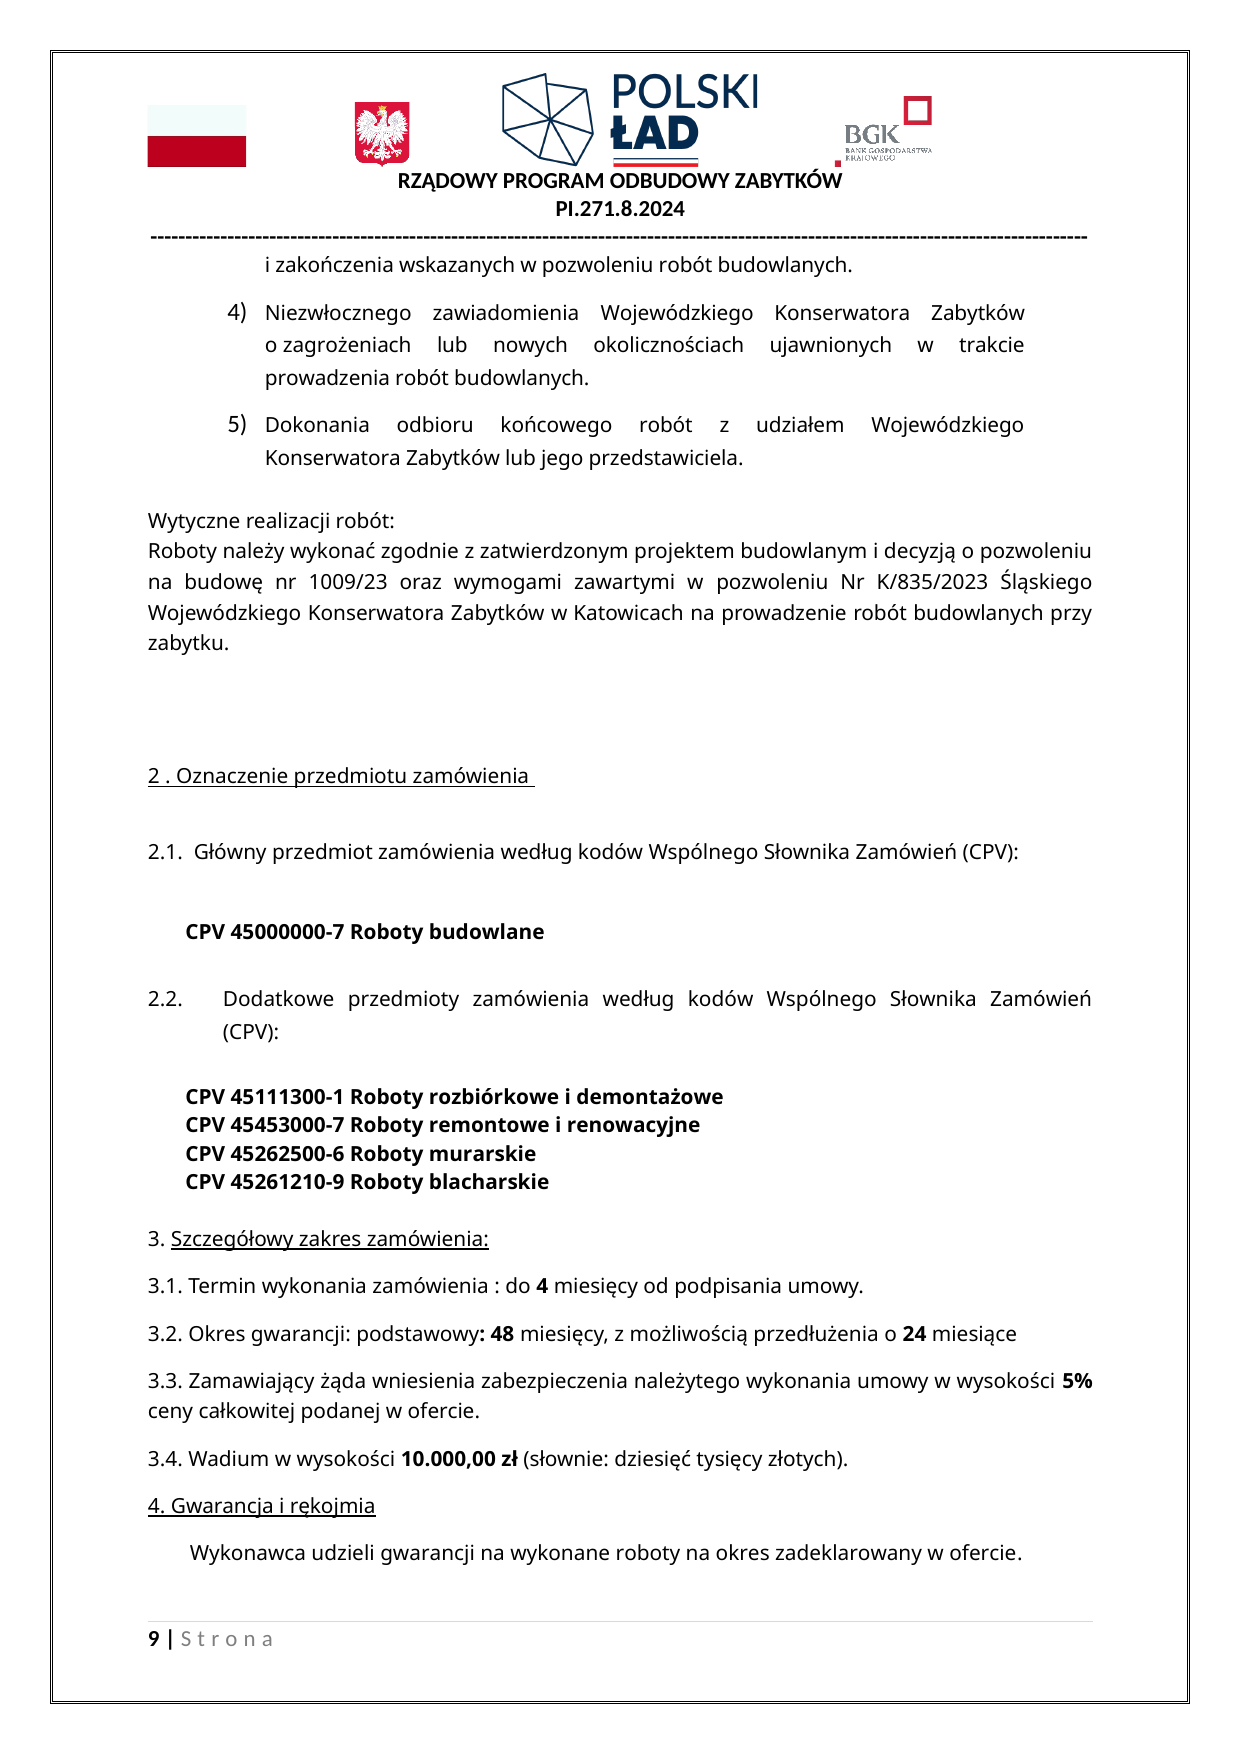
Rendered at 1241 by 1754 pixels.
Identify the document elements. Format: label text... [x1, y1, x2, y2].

picture [354, 102, 410, 167]
list Zawiadomieniu Wojewódzkiego Konserwatora Zabytków o terminie rozpoczęcia i zakończenia wskazanych w pozwoleniu robót budowlanych. [227, 251, 1025, 279]
list Niezwłocznego zawiadomienia Wojewódzkiego Konserwatora Zabytków o zagrożeniach lub nowych okolicznościach ujawnionych w trakcie prowadzenia robót budowlanych. [227, 296, 1025, 391]
text 3.2. Okres gwarancji: podstawowy: 48 miesięcy, z możliwością przedłużenia o 24 miesiące [148, 1319, 1093, 1347]
text 3.4. Wadium w wysokości 10.000,00 zł (słownie: dziesięć tysięcy złotych). [148, 1444, 1093, 1472]
text CPV 45262500-6 Roboty murarskie [148, 1139, 1093, 1167]
text CPV 45453000-7 Roboty remontowe i renowacyjne [148, 1110, 1093, 1139]
list Dodatkowe przedmioty zamówienia według kodów Wspólnego Słownika Zamówień (CPV): [148, 984, 1093, 1045]
picture [502, 73, 758, 167]
text 4. Gwarancja i rękojmia [148, 1491, 1093, 1520]
text CPV 45111300-1 Roboty rozbiórkowe i demontażowe [148, 1082, 1093, 1110]
text Roboty należy wykonać zgodnie z zatwierdzonym projektem budowlanym i decyzją o pozwoleniu na budowę nr 1009/23 oraz wymogami zawartymi w pozwoleniu Nr K/835/2023 Śląskiego Wojewódzkiego Konserwatora Zabytków w Katowicach na prowadzenie robót budowlanych przy zabytku. [148, 537, 1093, 657]
text Wykonawca udzieli gwarancji na wykonane roboty na okres zadeklarowany w ofercie. [189, 1538, 1093, 1567]
picture [147, 105, 247, 167]
picture [834, 96, 932, 167]
text 2.1. Główny przedmiot zamówienia według kodów Wspólnego Słownika Zamówień (CPV): [148, 837, 1093, 865]
text CPV 45000000-7 Roboty budowlane [148, 917, 1093, 945]
text 3. Szczegółowy zakres zamówienia: [148, 1224, 1093, 1253]
list Dokonania odbioru końcowego robót z udziałem Wojewódzkiego Konserwatora Zabytków lub jego przedstawiciela. [227, 408, 1025, 471]
text CPV 45261210-9 Roboty blacharskie [148, 1167, 1093, 1196]
text 2 . Oznaczenie przedmiotu zamówienia [148, 761, 1093, 790]
text Wytyczne realizacji robót: [148, 506, 1093, 534]
text 3.1. Termin wykonania zamówienia : do 4 miesięcy od podpisania umowy. [148, 1271, 1093, 1300]
text 3.3. Zamawiający żąda wniesienia zabezpieczenia należytego wykonania umowy w wysokości 5% ceny całkowitej podanej w ofercie. [148, 1366, 1093, 1425]
